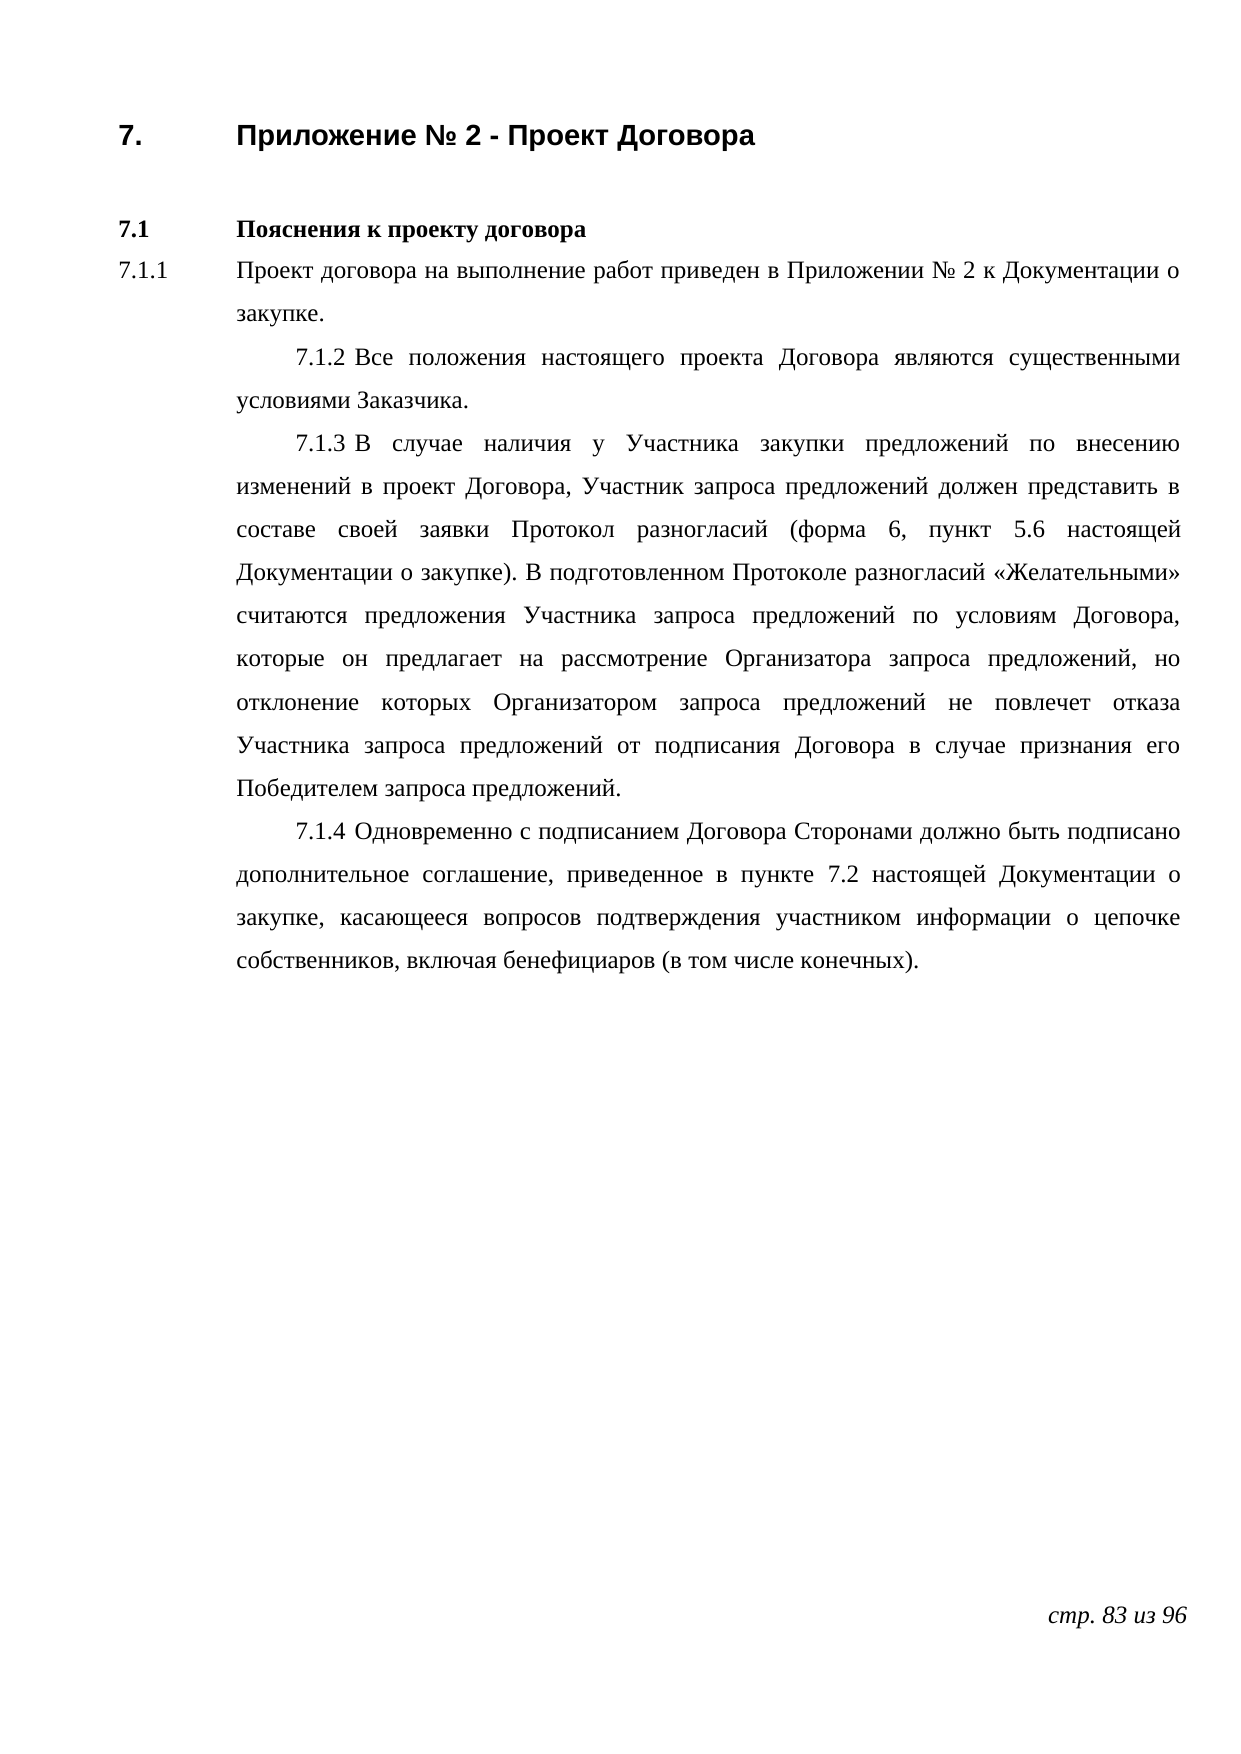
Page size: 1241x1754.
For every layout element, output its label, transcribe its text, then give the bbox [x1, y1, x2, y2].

subtitle Приложение № 2 - Проект Договора [118, 118, 1181, 152]
subtitle Пояснения к проекту договора [118, 214, 1181, 243]
list Проект договора на выполнение работ приведен в Приложении № 2 к Документации о закупке. [118, 255, 1181, 327]
text Одновременно с подписанием Договора Сторонами должно быть подписано дополнительное соглашение, приведенное в пункте 7.2 настоящей Документации о закупке, касающееся вопросов подтверждения участником информации о цепочке собственников, включая бенефициаров (в том числе конечных). [236, 816, 1181, 974]
text Все положения настоящего проекта Договора являются существенными условиями Заказчика. [236, 342, 1181, 413]
text В случае наличия у Участника закупки предложений по внесению изменений в проект Договора, Участник запроса предложений должен представить в составе своей заявки Протокол разногласий (форма 6, пункт 5.6 настоящей Документации о закупке). В подготовленном Протоколе разногласий «Желательными» считаются предложения Участника запроса предложений по условиям Договора, которые он предлагает на рассмотрение Организатора запроса предложений, но отклонение которых Организатором запроса предложений не повлечет отказа Участника запроса предложений от подписания Договора в случае признания его Победителем запроса предложений. [236, 428, 1181, 802]
